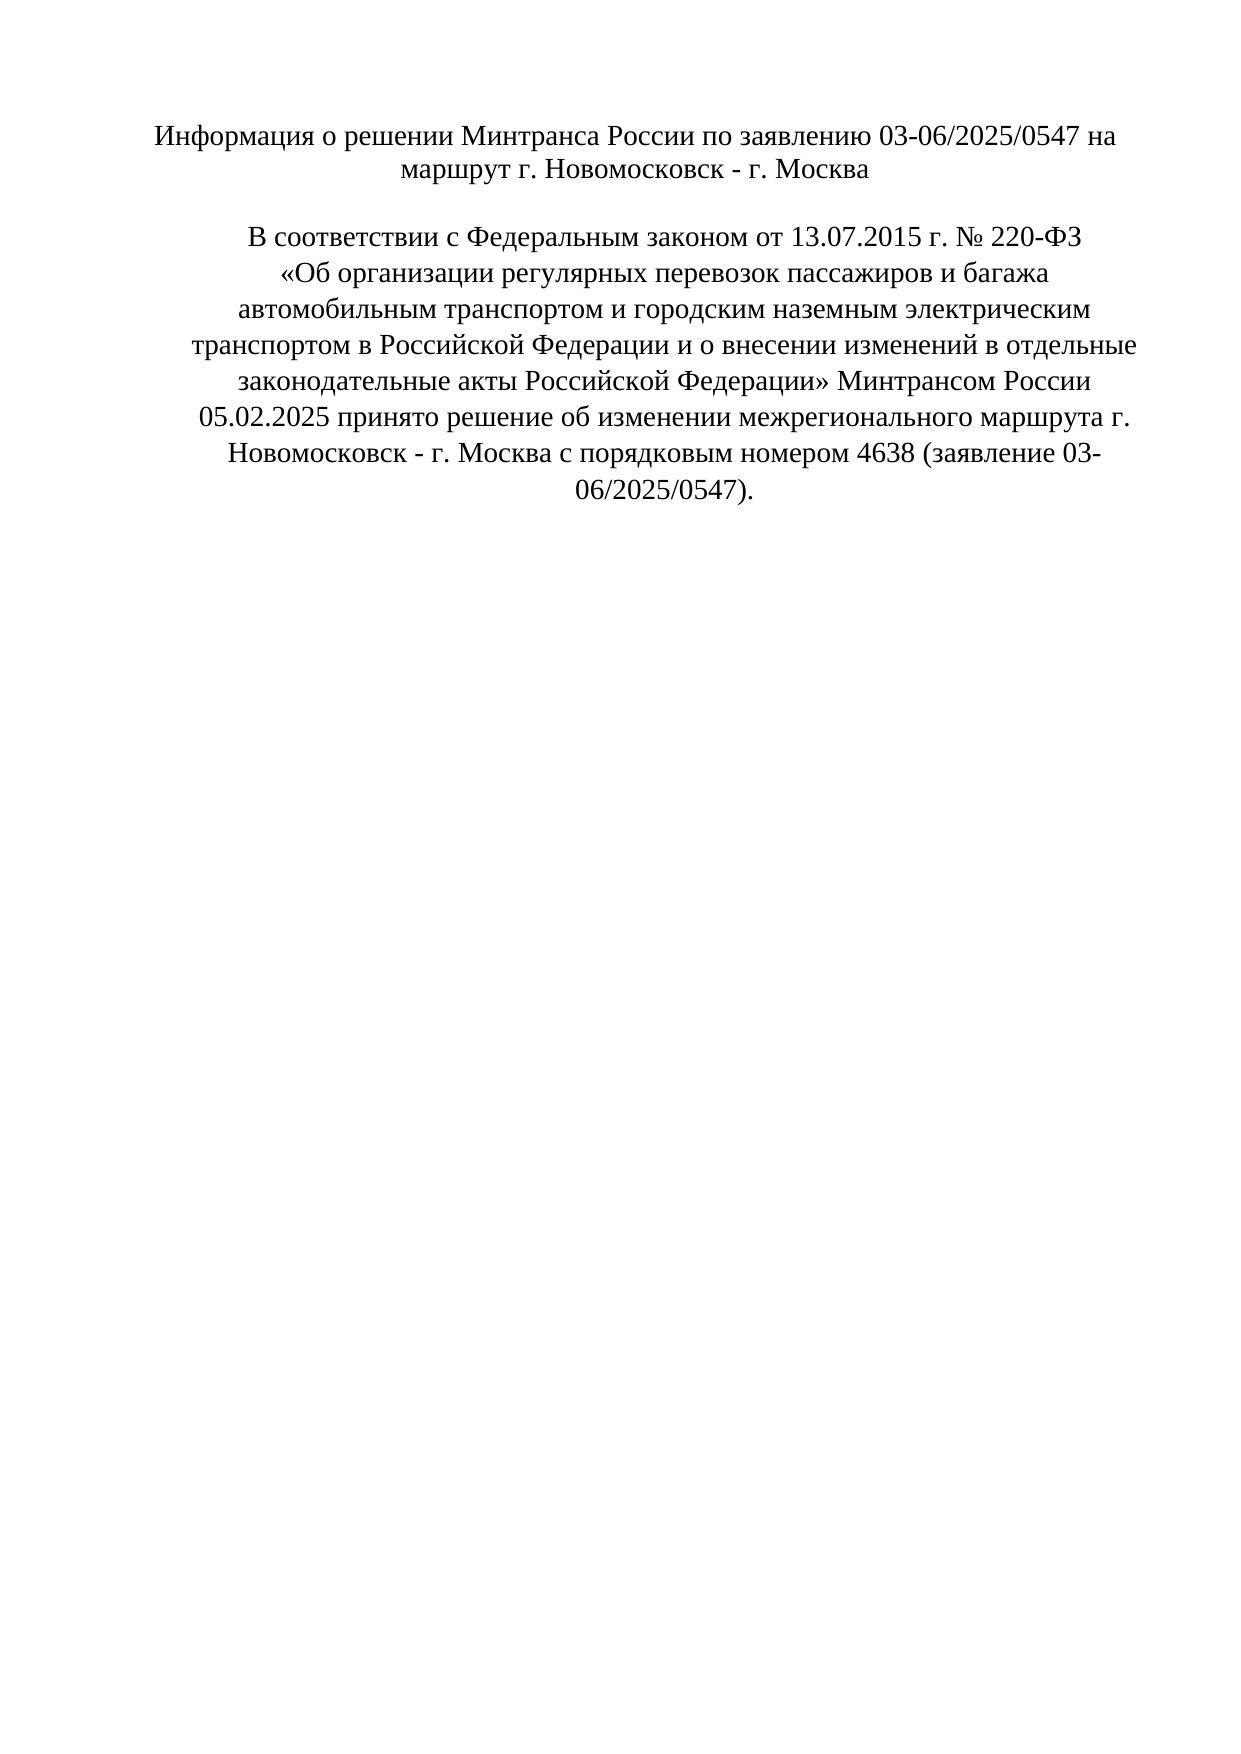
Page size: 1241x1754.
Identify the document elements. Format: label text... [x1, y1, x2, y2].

text В соответствии с Федеральным законом от 13.07.2015 г. № 220-ФЗ «Об организации регулярных перевозок пассажиров и багажа автомобильным транспортом и городским наземным электрическим транспортом в Российской Федерации и о внесении изменений в отдельные законодательные акты Российской Федерации» Минтрансом России 05.02.2025 принято решение об изменении межрегионального маршрута г. Новомосковск - г. Москва с порядковым номером 4638 (заявление 03-06/2025/0547). [177, 219, 1152, 505]
text Информация о решении Минтранса России по заявлению 03-06/2025/0547 на маршрут г. Новомосковск - г. Москва [118, 118, 1152, 185]
